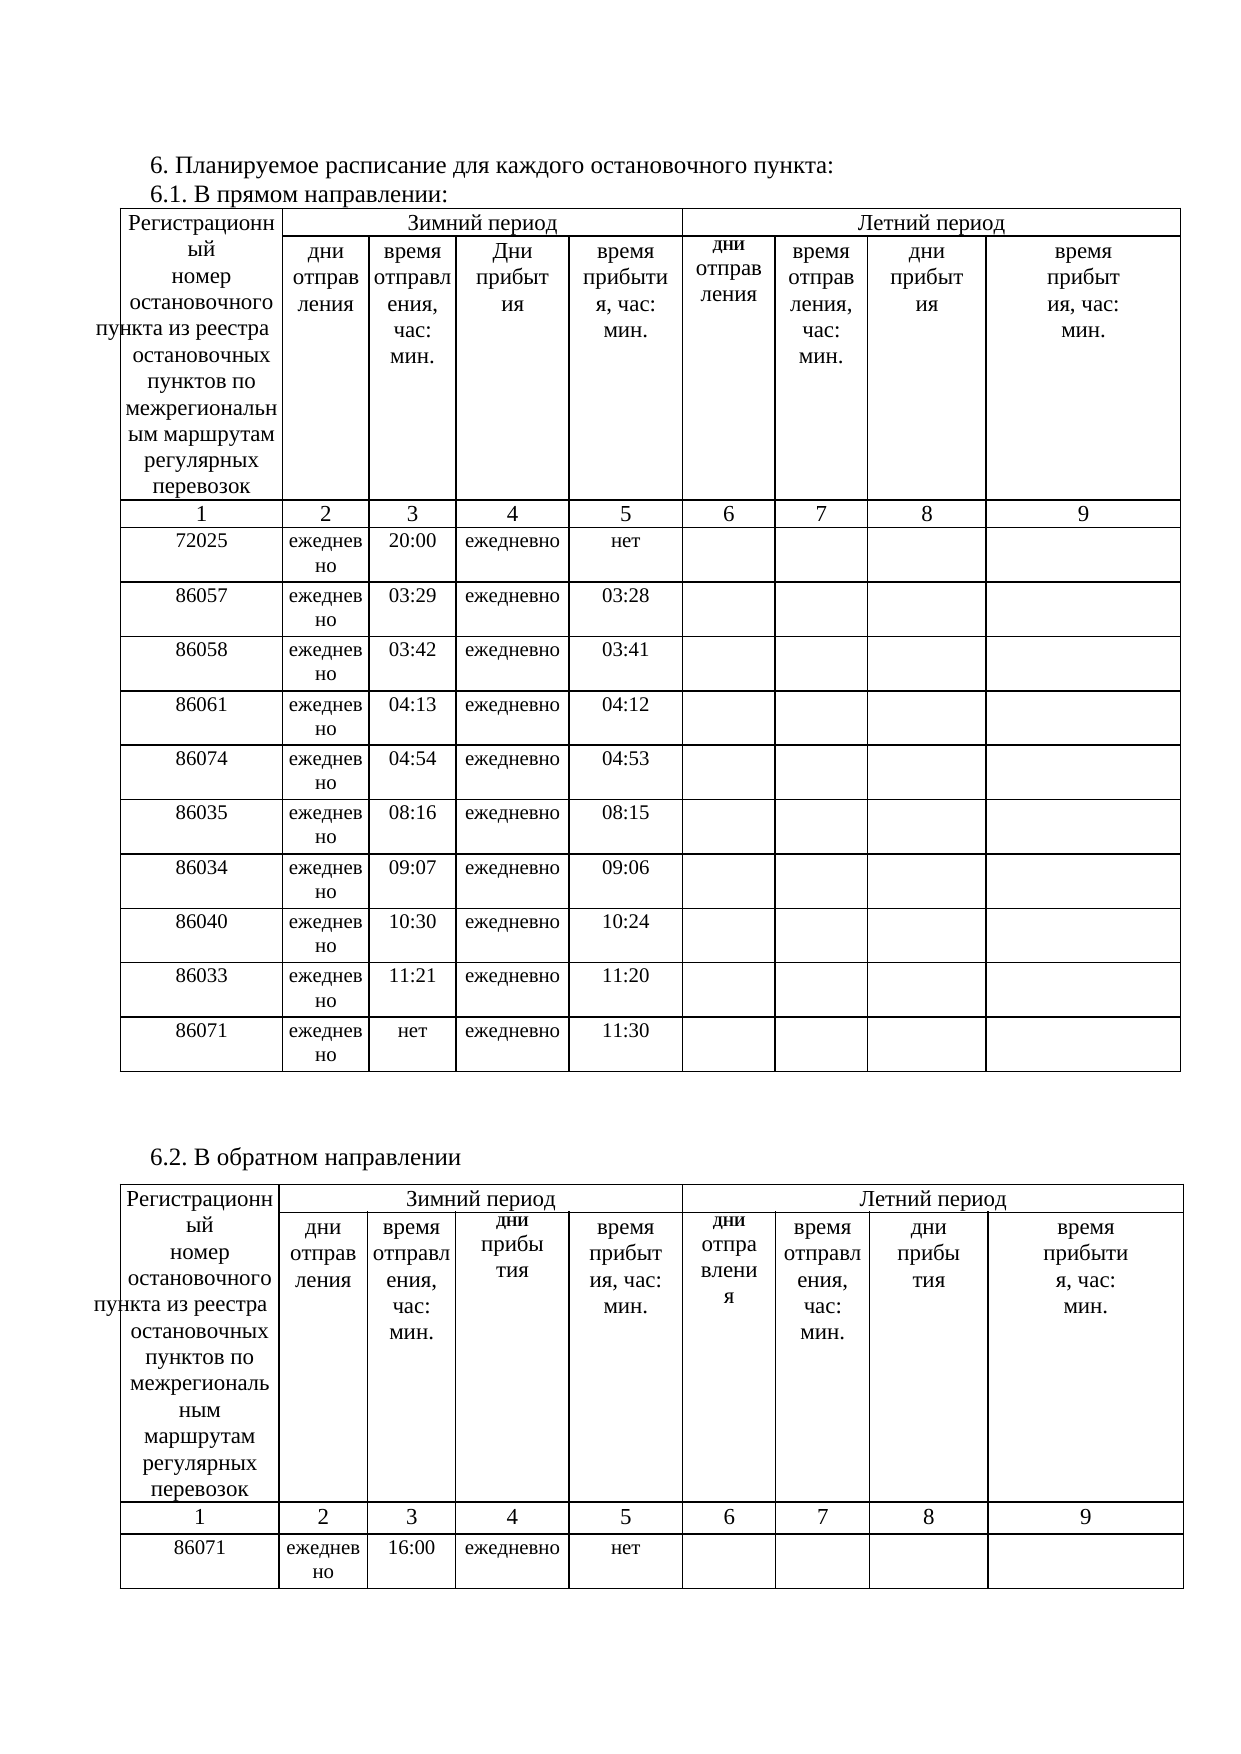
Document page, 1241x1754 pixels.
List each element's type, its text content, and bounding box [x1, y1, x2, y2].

table_cell 9 [987, 501, 1180, 527]
table_cell [683, 800, 774, 853]
table_cell [776, 963, 867, 1016]
table_cell 09:07 [370, 855, 455, 907]
table_cell 20:00 [370, 528, 455, 581]
table_cell 08:16 [370, 800, 455, 853]
table_cell 1 [121, 501, 282, 527]
table_cell 86071 [121, 1535, 278, 1587]
table_cell [776, 692, 867, 744]
table_cell 04:13 [370, 692, 455, 744]
table_cell [987, 1018, 1180, 1071]
table_cell ежедневно [283, 909, 368, 962]
table_cell 6 [683, 501, 774, 527]
text 6.2. В обратном направлении [150, 1142, 1090, 1171]
table_cell [868, 855, 985, 907]
table_cell 11:20 [570, 963, 682, 1016]
table_cell [683, 1018, 774, 1071]
table_cell [776, 583, 867, 636]
table_cell нет [570, 1535, 682, 1587]
table_cell 09:06 [570, 855, 682, 907]
table_cell время отправл ения, час: мин. [370, 237, 455, 499]
table_cell [776, 909, 867, 962]
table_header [121, 1185, 278, 1501]
table_cell 10:24 [570, 909, 682, 962]
table_cell нет [370, 1018, 455, 1071]
table_cell ежедневно [283, 1018, 368, 1071]
table_cell 2 [283, 501, 368, 527]
table_cell [776, 637, 867, 690]
table_cell 5 [570, 1503, 682, 1533]
table_cell ежедневно [457, 637, 568, 690]
table_cell ежедневно [283, 692, 368, 744]
table_cell [868, 800, 985, 853]
table_cell [683, 1535, 775, 1587]
table_cell ежедневно [283, 800, 368, 853]
table_cell [683, 746, 774, 799]
table_cell [868, 692, 985, 744]
table_cell [683, 528, 774, 581]
table_cell 86034 [121, 855, 282, 907]
table_cell [870, 1535, 987, 1587]
table_cell 86035 [121, 800, 282, 853]
table_cell 72025 [121, 528, 282, 581]
table_cell [868, 909, 985, 962]
table_cell ежедневно [283, 963, 368, 1016]
table_cell 86033 [121, 963, 282, 1016]
table_header Регистрационный номер остановочного пункта из реестра остановочных пунктов по межрегиональным маршрутам регулярных перевозок [121, 209, 282, 499]
table_cell 08:15 [570, 800, 682, 853]
table_cell [776, 1535, 869, 1587]
table_cell [683, 637, 774, 690]
table_cell 86061 [121, 692, 282, 744]
table_cell ежедневно [457, 528, 568, 581]
table_cell 7 [776, 1503, 869, 1533]
table_cell время отправл ения, час: мин. [368, 1213, 455, 1501]
table_cell 03:28 [570, 583, 682, 636]
table_cell 1 [121, 1503, 278, 1533]
table_cell ежедневно [457, 909, 568, 962]
table_cell 8 [868, 501, 985, 527]
table_cell ежедневно [457, 583, 568, 636]
table_cell 03:42 [370, 637, 455, 690]
table_cell время прибыти я, час: мин. [570, 237, 682, 499]
table_cell ежедневно [457, 963, 568, 1016]
table_cell ежедневно [457, 800, 568, 853]
table_cell 10:30 [370, 909, 455, 962]
table_cell 03:29 [370, 583, 455, 636]
table_header Летний период [683, 1185, 1183, 1211]
table_cell 86074 [121, 746, 282, 799]
table_cell [989, 1535, 1183, 1587]
table_cell ДНИ отправ ления [683, 237, 774, 499]
table_cell 6 [683, 1503, 775, 1533]
table_cell [683, 692, 774, 744]
table_cell 86058 [121, 637, 282, 690]
table_header Зимний период [283, 209, 682, 235]
table_cell 11:30 [570, 1018, 682, 1071]
table_cell [987, 746, 1180, 799]
table_cell дни отправ ления [283, 237, 368, 499]
table_cell [987, 963, 1180, 1016]
table_cell ДНИ прибы тия [456, 1213, 568, 1501]
table_cell [987, 637, 1180, 690]
text 6.1. В прямом направлении: [150, 179, 1090, 207]
table_cell [868, 637, 985, 690]
table_cell [683, 583, 774, 636]
table_cell ежедневно [283, 855, 368, 907]
table_cell [987, 909, 1180, 962]
table_cell [776, 1018, 867, 1071]
table_cell ежедневно [457, 855, 568, 907]
table_cell [987, 583, 1180, 636]
table_cell ежедневно [283, 746, 368, 799]
table_cell 7 [776, 501, 867, 527]
table_cell 04:12 [570, 692, 682, 744]
table_cell время прибыти я, час: мин. [989, 1213, 1183, 1501]
table_cell ежедневно [283, 637, 368, 690]
table_cell [776, 528, 867, 581]
table_cell 86040 [121, 909, 282, 962]
table_cell ежедневно [457, 746, 568, 799]
table_header Зимний период [280, 1185, 682, 1211]
table_cell 86071 [121, 1018, 282, 1071]
table_cell 5 [570, 501, 682, 527]
table_cell ежедневно [283, 528, 368, 581]
table_cell [868, 583, 985, 636]
table_cell ежедневно [457, 692, 568, 744]
table_cell [987, 528, 1180, 581]
table_cell время отправ ления, час: мин. [776, 237, 867, 499]
table_cell ежедневно [456, 1535, 568, 1587]
table_cell [683, 855, 774, 907]
table_cell дни прибыт ия [868, 237, 985, 499]
table_cell 03:41 [570, 637, 682, 690]
table_cell [683, 909, 774, 962]
table_cell 11:21 [370, 963, 455, 1016]
table_cell [987, 800, 1180, 853]
table_cell время отправл ения, час: мин. [776, 1213, 869, 1501]
table_cell дни отправ ления [280, 1213, 367, 1501]
table_cell 3 [370, 501, 455, 527]
table_cell 4 [456, 1503, 568, 1533]
table_cell [776, 855, 867, 907]
table_cell [868, 963, 985, 1016]
table_cell 3 [368, 1503, 455, 1533]
table_cell 16:00 [368, 1535, 455, 1587]
table_cell ежедневно [457, 1018, 568, 1071]
table_header Летний период [683, 209, 1180, 235]
table_cell 04:54 [370, 746, 455, 799]
table_cell [776, 800, 867, 853]
table_cell 2 [280, 1503, 367, 1533]
table_cell 8 [870, 1503, 987, 1533]
table_cell 04:53 [570, 746, 682, 799]
table_cell [683, 963, 774, 1016]
table_cell Дни прибыт ия [457, 237, 568, 499]
table_cell [868, 746, 985, 799]
table_cell 86057 [121, 583, 282, 636]
table_cell [868, 528, 985, 581]
table_cell [987, 855, 1180, 907]
table_cell ежедневно [280, 1535, 367, 1587]
table_cell ежедневно [283, 583, 368, 636]
table_cell время прибыт ия, час: мин. [570, 1213, 682, 1501]
table_cell [776, 746, 867, 799]
table_cell нет [570, 528, 682, 581]
table_cell время прибыт ия, час: мин. [987, 237, 1180, 499]
table_cell ДНИ отпра влени я [683, 1213, 775, 1501]
table_cell [868, 1018, 985, 1071]
table_cell дни прибы тия [870, 1213, 987, 1501]
text 6. Планируемое расписание для каждого остановочного пункта: [150, 150, 1090, 179]
table_cell 4 [457, 501, 568, 527]
table_cell [987, 692, 1180, 744]
table_cell 9 [989, 1503, 1183, 1533]
